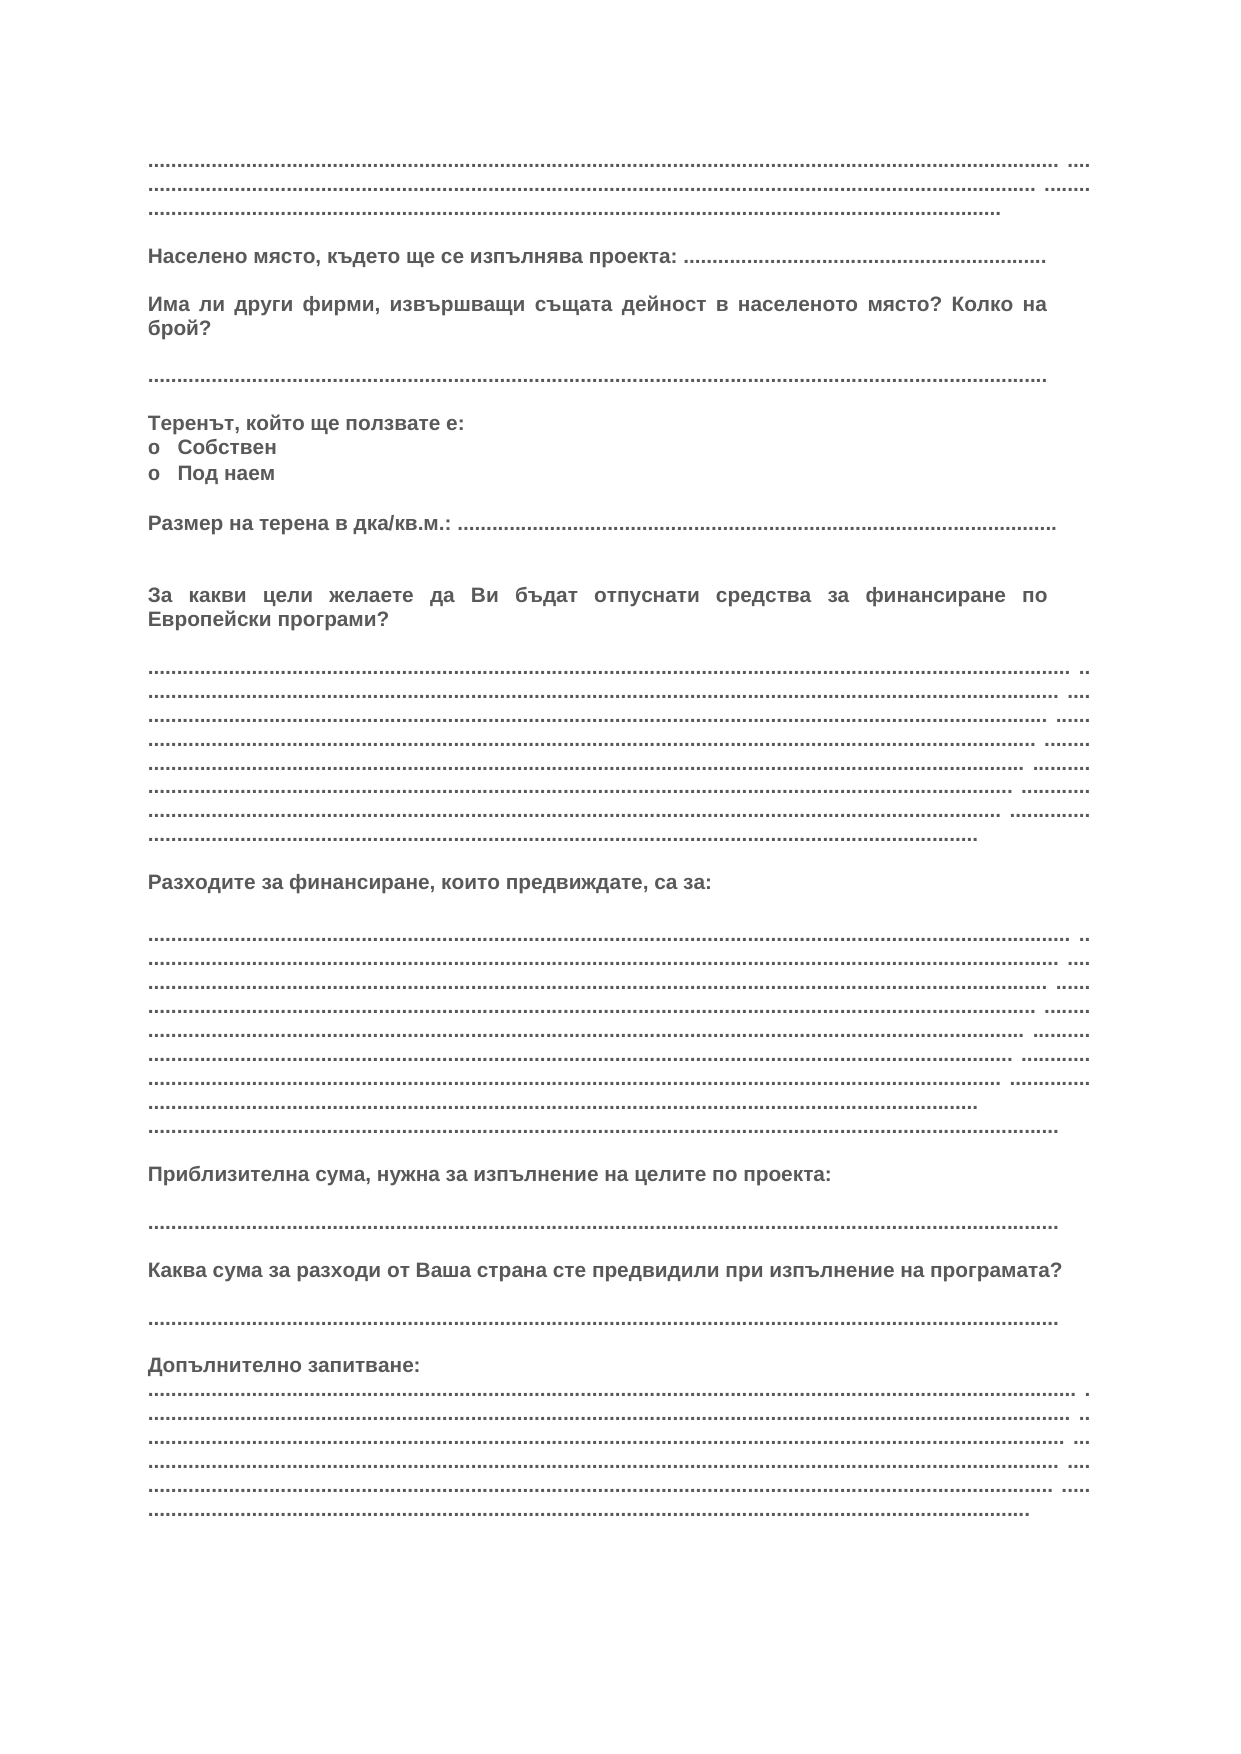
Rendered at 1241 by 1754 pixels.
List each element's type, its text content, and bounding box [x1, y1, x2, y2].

list Разходите за финансиране, които предвиждате, са за: [148, 870, 1093, 894]
text ............................................................................................................................................................ [148, 363, 1093, 387]
list ................................................................................................................................................................. ................................................................................................................................................................. ................................................................................................................................................................. ................................................................................................................................................................. ................................................................................................................................................................. .............................................................................................................................................................. [148, 1377, 1093, 1521]
list .............................................................................................................................................................. [148, 1209, 1093, 1233]
text Населено място, където ще се изпълнява проекта: ............................................................... [148, 243, 1093, 267]
list .............................................................................................................................................................. .............................................................................................................................................................. ............................................................................................................................................................ [148, 148, 1093, 219]
list Каква сума за разходи от Ваша страна сте предвидили при изпълнение на програмата? [148, 1257, 1093, 1281]
text За какви цели желаете да Ви бъдат отпуснати средства за финансиране по Европейски програми? [148, 583, 1048, 631]
text Теренът, който ще ползвате е: [148, 411, 1093, 435]
list Собствен [148, 435, 1093, 461]
list ................................................................................................................................................................ ................................................................................................................................................................ ................................................................................................................................................................ ................................................................................................................................................................ ................................................................................................................................................................ ................................................................................................................................................................ ................................................................................................................................................................ .............................................................................................................................................................. [148, 654, 1093, 846]
list .............................................................................................................................................................. [148, 1305, 1093, 1329]
text Размер на терена в дка/кв.м.: ........................................................................................................ [148, 511, 1093, 535]
text Има ли други фирми, извършващи същата дейност в населеното място? Колко на брой? [148, 291, 1048, 339]
list Допълнително запитване: [148, 1353, 1093, 1377]
list ................................................................................................................................................................ ................................................................................................................................................................ ................................................................................................................................................................ ................................................................................................................................................................ ................................................................................................................................................................ ................................................................................................................................................................ ................................................................................................................................................................ .............................................................................................................................................................. [148, 922, 1093, 1114]
list Приблизителна сума, нужна за изпълнение на целите по проекта: [148, 1162, 1093, 1186]
list Под наем [148, 461, 1093, 487]
list .............................................................................................................................................................. [148, 1114, 1093, 1138]
